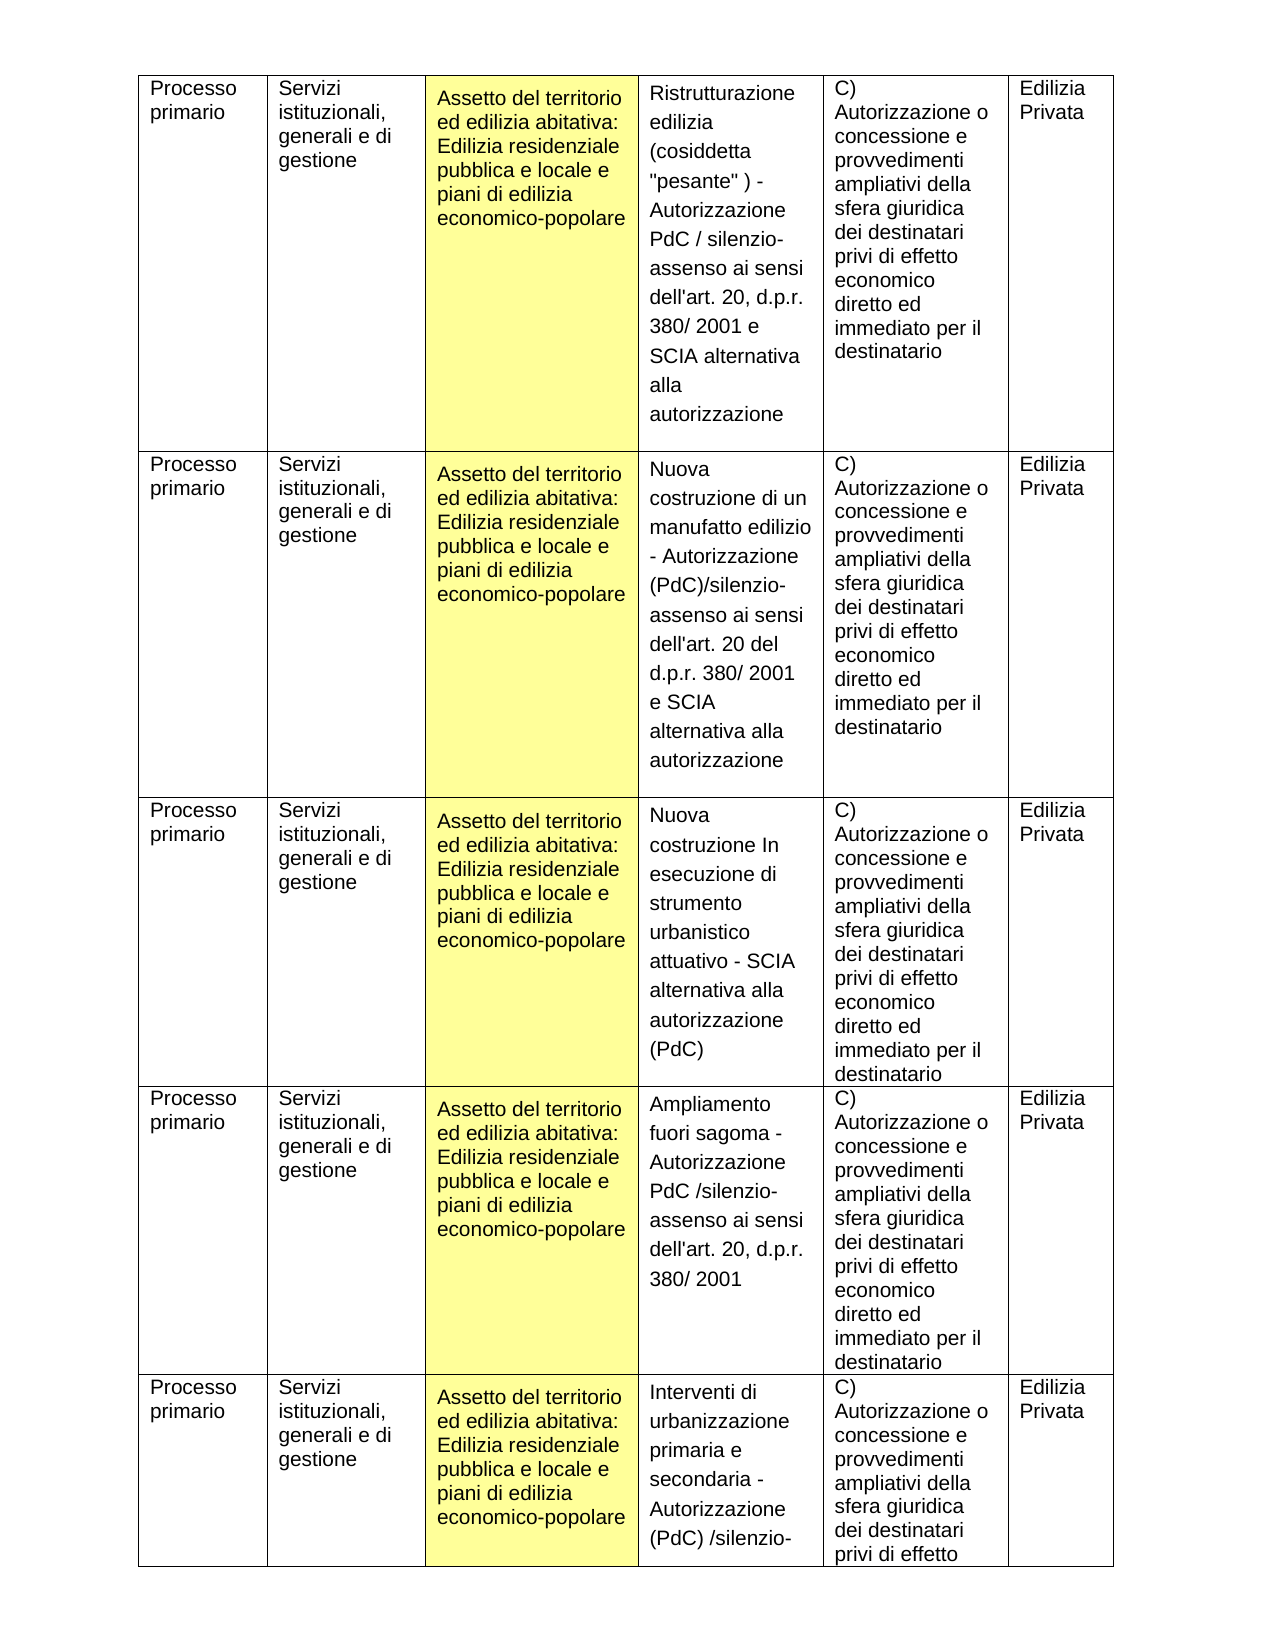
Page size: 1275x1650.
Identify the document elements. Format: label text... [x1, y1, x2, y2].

table_cell Processo primario [139, 452, 267, 797]
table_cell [639, 1375, 823, 1566]
table_cell Assetto del territorio ed edilizia abitativa: Edilizia residenziale pubblica e locale e piani di edilizia economico-popolare [426, 452, 638, 797]
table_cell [268, 76, 425, 451]
table_cell Edilizia Privata [1009, 798, 1113, 1086]
table_cell Nuova costruzione di un manufatto edilizio - Autorizzazione (PdC)/silenzio-assenso ai sensi dell'art. 20 del d.p.r. 380/ 2001 e SCIA alternativa alla autorizzazione [639, 452, 823, 797]
table_cell Servizi istituzionali, generali e di gestione [268, 452, 425, 797]
table_cell Servizi istituzionali, generali e di gestione [268, 798, 425, 1086]
table_cell Edilizia Privata [1009, 76, 1113, 451]
table_cell Edilizia Privata [1009, 452, 1113, 797]
table_cell Assetto del territorio ed edilizia abitativa: Edilizia residenziale pubblica e locale e piani di edilizia economico-popolare [426, 1087, 638, 1374]
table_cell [426, 76, 638, 451]
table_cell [268, 1375, 425, 1566]
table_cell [824, 1375, 1008, 1566]
table_cell Processo primario [139, 1375, 267, 1566]
table_cell Ampliamento fuori sagoma - Autorizzazione PdC /silenzio-assenso ai sensi dell'art. 20, d.p.r. 380/ 2001 [639, 1087, 823, 1374]
table_cell Nuova costruzione In esecuzione di strumento urbanistico attuativo - SCIA alternativa alla autorizzazione (PdC) [639, 798, 823, 1086]
table_cell Processo primario [139, 1087, 267, 1374]
table_cell Processo primario [139, 76, 267, 451]
table_cell Edilizia Privata [1009, 1375, 1113, 1566]
table_cell Servizi istituzionali, generali e di gestione [268, 1087, 425, 1374]
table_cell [426, 1375, 638, 1566]
table_cell Processo primario [139, 798, 267, 1086]
table_cell Edilizia Privata [1009, 1087, 1113, 1374]
table_cell Ristrutturazione edilizia (cosiddetta "pesante" ) - Autorizzazione PdC / silenzio-assenso ai sensi dell'art. 20, d.p.r. 380/ 2001 e SCIA alternativa alla autorizzazione [639, 76, 823, 451]
table_cell Assetto del territorio ed edilizia abitativa: Edilizia residenziale pubblica e locale e piani di edilizia economico-popolare [426, 798, 638, 1086]
